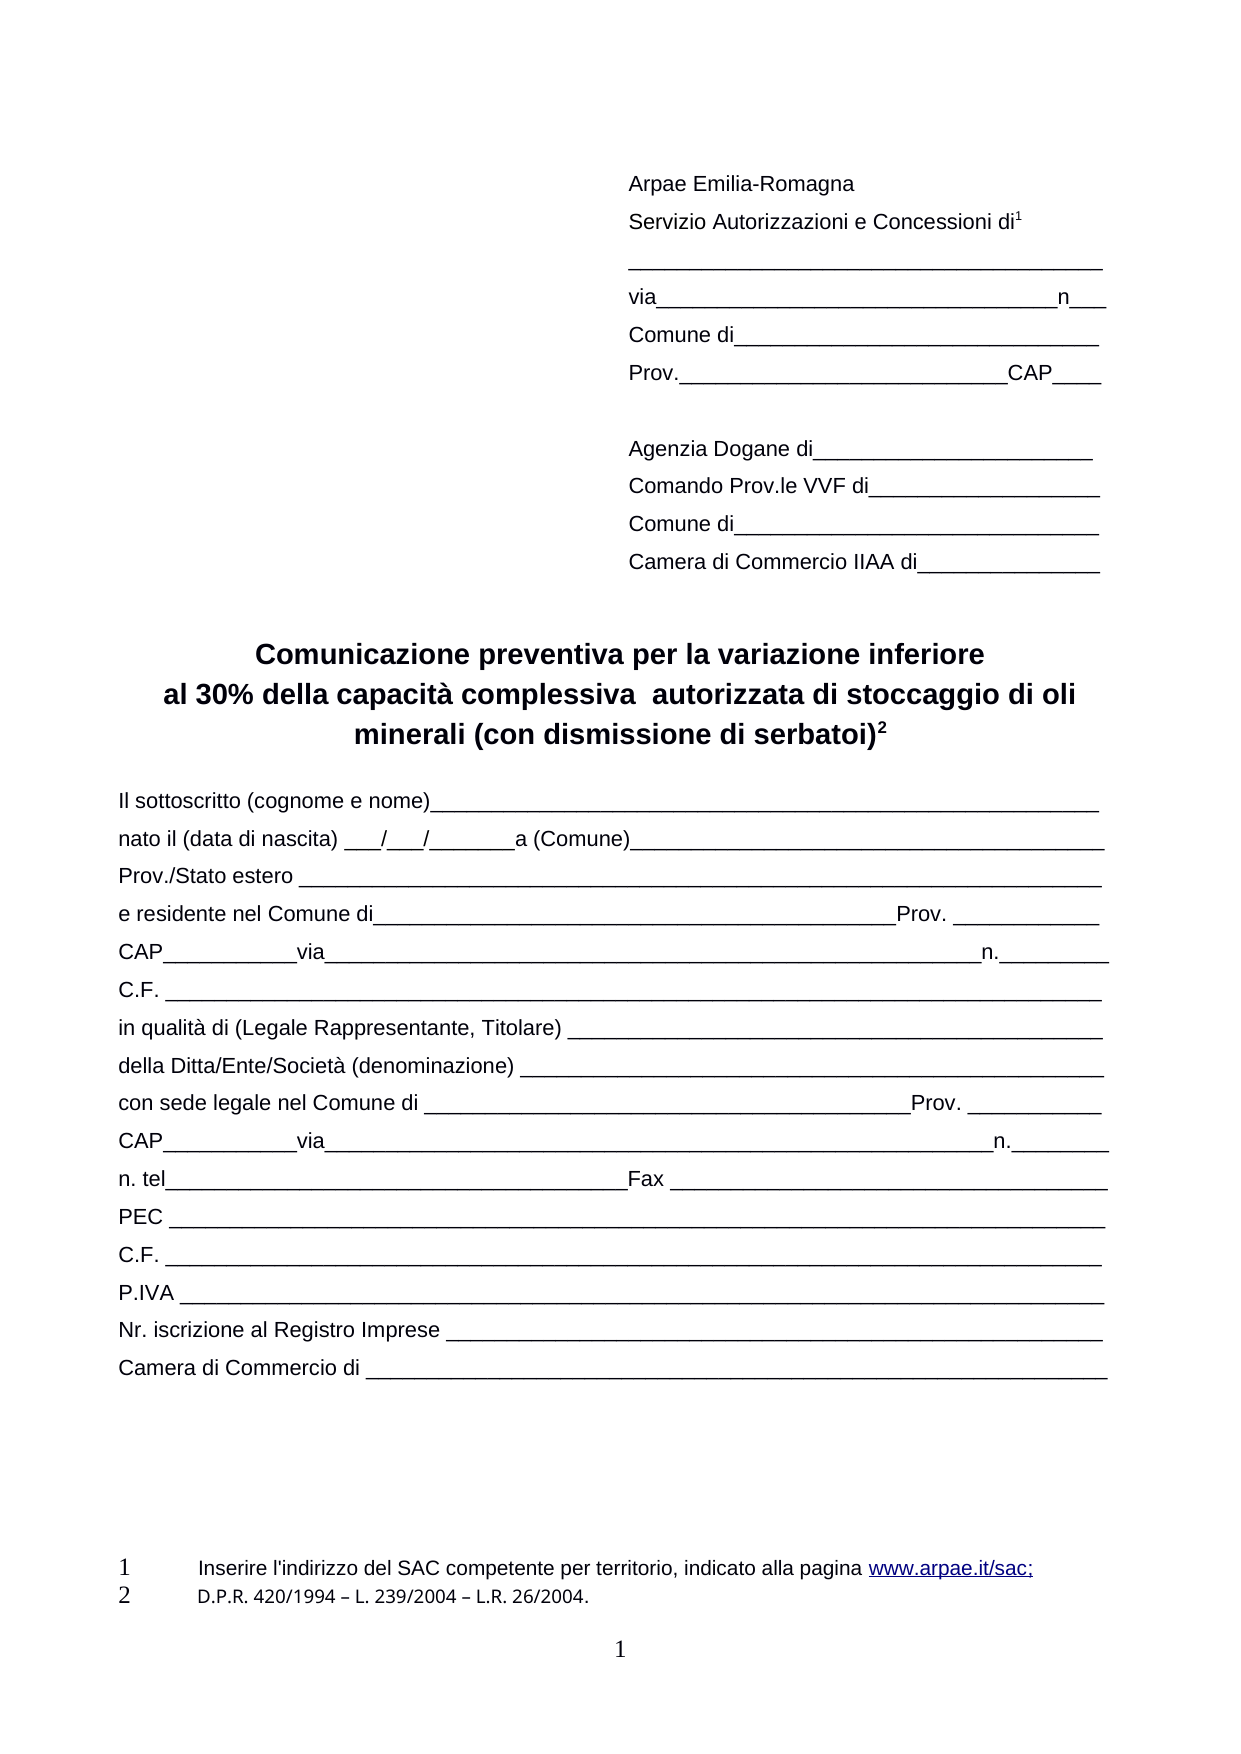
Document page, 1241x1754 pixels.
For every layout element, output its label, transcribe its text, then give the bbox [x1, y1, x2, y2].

text C.F. _____________________________________________________________________________ [118, 1242, 1110, 1267]
text Arpae Emilia-Romagna [628, 171, 1122, 196]
text PEC _____________________________________________________________________________ [118, 1204, 1110, 1229]
text via_________________________________n___ [628, 284, 1122, 309]
text C.F. _____________________________________________________________________________ [118, 977, 1110, 1002]
text in qualità di (Legale Rappresentante, Titolare) ____________________________________________ [118, 1015, 1110, 1040]
text Nr. iscrizione al Registro Imprese ______________________________________________________ [118, 1317, 1110, 1342]
text Comando Prov.le VVF di___________________ [628, 473, 1122, 498]
text _______________________________________ [628, 246, 1122, 272]
text con sede legale nel Comune di ________________________________________Prov. ___________ [118, 1090, 1110, 1116]
text Comune di______________________________ [628, 322, 1122, 347]
text n. tel______________________________________Fax ____________________________________ [118, 1166, 1110, 1191]
text e residente nel Comune di___________________________________________Prov. ____________ [118, 901, 1110, 926]
text Camera di Commercio di _____________________________________________________________ [118, 1355, 1110, 1380]
text Prov.___________________________CAP____ [628, 360, 1122, 385]
text CAP___________via______________________________________________________n._________ [118, 939, 1110, 964]
text al 30% della capacità complessiva autorizzata di stoccaggio di oli minerali (con dismissione di serbatoi) [118, 677, 1122, 751]
text nato il (data di nascita) ___/___/_______a (Comune)_______________________________________ [118, 826, 1110, 851]
text Agenzia Dogane di_______________________ [628, 435, 1122, 461]
text Il sottoscritto (cognome e nome)_______________________________________________________ [118, 788, 1110, 813]
text P.IVA ____________________________________________________________________________ [118, 1279, 1110, 1304]
text della Ditta/Ente/Società (denominazione) ________________________________________________ [118, 1052, 1110, 1078]
text Comune di______________________________ [628, 511, 1122, 536]
text Servizio Autorizzazioni e Concessioni di [628, 208, 1122, 234]
text Comunicazione preventiva per la variazione inferiore [118, 637, 1122, 671]
text Camera di Commercio IIAA di_______________ [628, 549, 1122, 574]
text CAP___________via_______________________________________________________n.________ [118, 1128, 1110, 1153]
text Prov./Stato estero __________________________________________________________________ [118, 863, 1110, 889]
